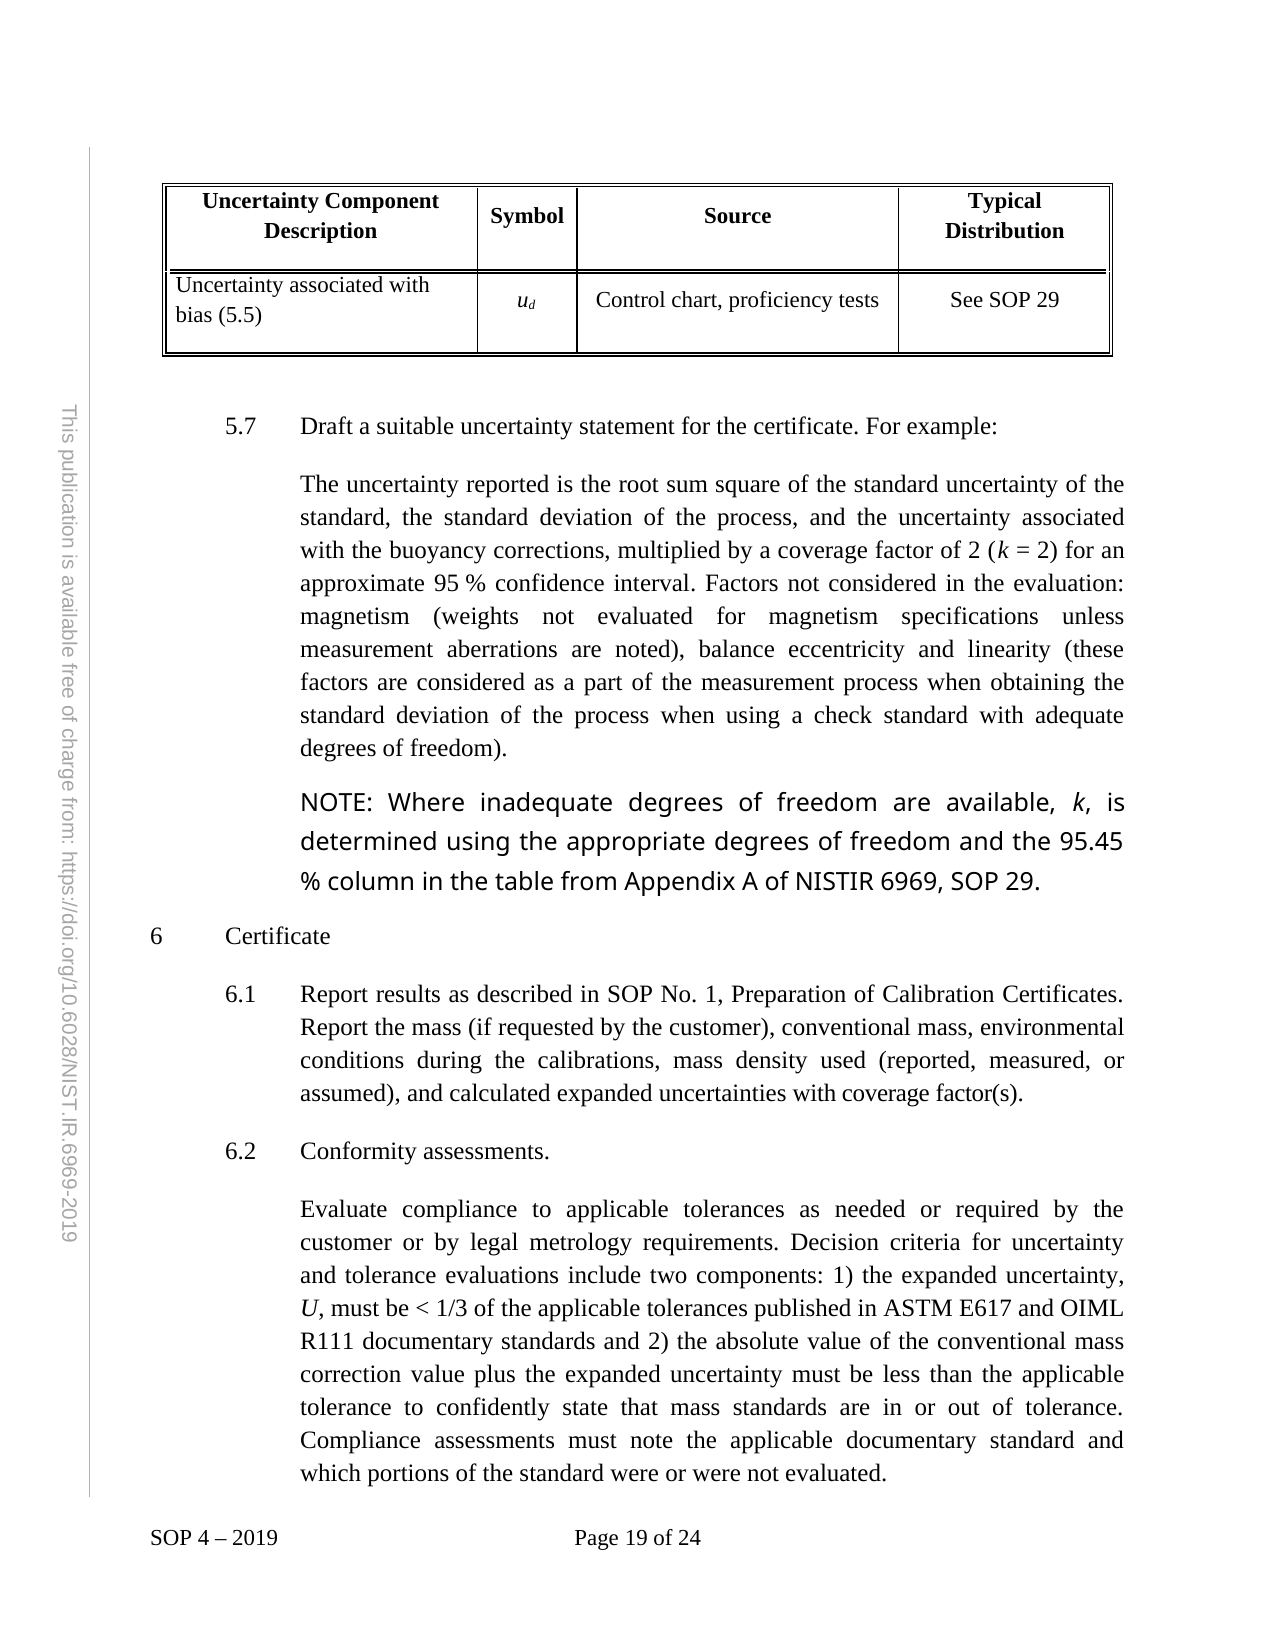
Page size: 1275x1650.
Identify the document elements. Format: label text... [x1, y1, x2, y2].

subtitle Certificate [150, 921, 1125, 950]
table_header Source [578, 187, 898, 269]
table_cell ud [478, 274, 576, 352]
subtitle Conformity assessments. [225, 1136, 1125, 1165]
text Evaluate compliance to applicable tolerances as needed or required by the customer or by legal metrology requirements. Decision criteria for uncertainty and tolerance evaluations include two components: 1) the expanded uncertainty, U, must be < 1/3 of the applicable tolerances published in ASTM E617 and OIML R111 documentary standards and 2) the absolute value of the conventional mass correction value plus the expanded uncertainty must be less than the applicable tolerance to confidently state that mass standards are in or out of tolerance. Compliance assessments must note the applicable documentary standard and which portions of the standard were or were not evaluated. [300, 1194, 1125, 1487]
table_cell Uncertainty associated with bias (5.5) [164, 269, 477, 352]
table_cell Control chart, proficiency tests [578, 274, 898, 352]
table_header Symbol [478, 187, 577, 269]
subtitle Report results as described in SOP No. 1, Preparation of Calibration Certificates. Report the mass (if requested by the customer), conventional mass, environmental conditions during the calibrations, mass density used (reported, measured, or assumed), and calculated expanded uncertainties with coverage factor(s). [225, 979, 1125, 1107]
table_header Typical Distribution [899, 187, 1109, 269]
text The uncertainty reported is the root sum square of the standard uncertainty of the standard, the standard deviation of the process, and the uncertainty associated with the buoyancy corrections, multiplied by a coverage factor of 2 (k = 2) for an approximate 95 % confidence interval. Factors not considered in the evaluation: magnetism (weights not evaluated for magnetism specifications unless measurement aberrations are noted), balance eccentricity and linearity (these factors are considered as a part of the measurement process when obtaining the standard deviation of the process when using a check standard with adequate degrees of freedom). [300, 469, 1125, 762]
table_cell See SOP 29 [899, 269, 1111, 352]
text NOTE: Where inadequate degrees of freedom are available, k, is determined using the appropriate degrees of freedom and the 95.45 % column in the table from Appendix A of NISTIR 6969, SOP 29. [300, 785, 1125, 897]
subtitle Draft a suitable uncertainty statement for the certificate. For example: [225, 411, 1125, 439]
table_header Uncertainty Component Description [167, 187, 477, 269]
